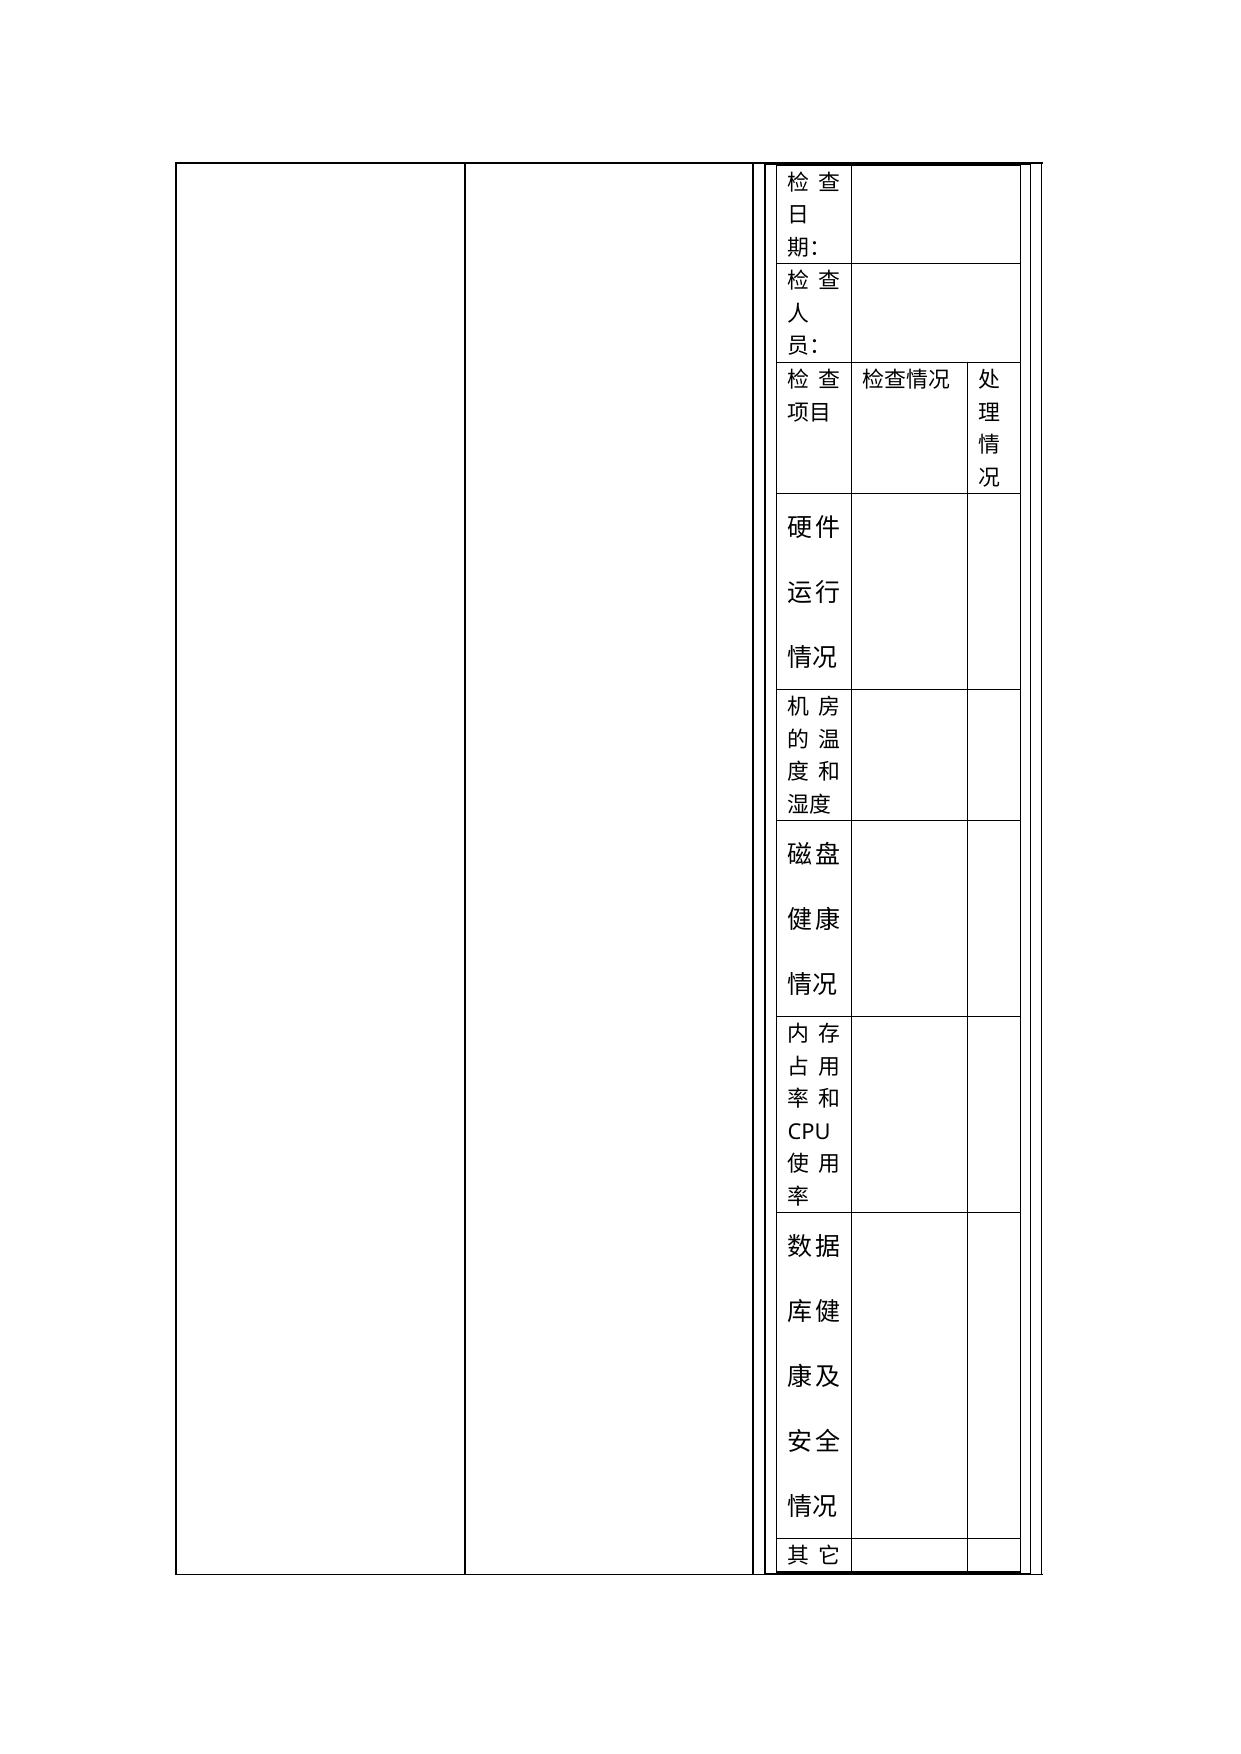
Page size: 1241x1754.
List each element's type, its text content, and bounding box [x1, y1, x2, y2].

table_cell [852, 821, 967, 1016]
table_cell [777, 690, 851, 820]
table_cell [777, 264, 851, 362]
table_cell [777, 494, 851, 689]
table_cell [777, 821, 851, 1016]
table_cell [968, 1213, 1020, 1538]
table_cell [777, 1017, 851, 1212]
table_cell [754, 164, 764, 1573]
table_cell [852, 1213, 967, 1538]
table_cell [466, 164, 752, 1573]
table_cell [968, 363, 1020, 493]
table_cell [1031, 164, 1041, 1573]
table_cell [1021, 165, 1030, 1573]
table_cell [777, 1213, 851, 1538]
table_cell [766, 165, 776, 1573]
table_cell [852, 166, 1020, 263]
table_cell [852, 264, 1020, 362]
table_cell [852, 1017, 967, 1212]
table_cell 1 [177, 164, 464, 1573]
table_cell [777, 1539, 851, 1571]
table_cell [852, 1539, 967, 1571]
table_cell [777, 363, 851, 493]
table_cell [852, 690, 967, 820]
table_cell [968, 1539, 1020, 1571]
table_cell [968, 690, 1020, 820]
table_cell [852, 363, 967, 493]
table_cell [968, 821, 1020, 1016]
table_cell [852, 494, 967, 689]
table_cell [777, 166, 851, 263]
table_cell [968, 1017, 1020, 1212]
table_cell [968, 494, 1020, 689]
